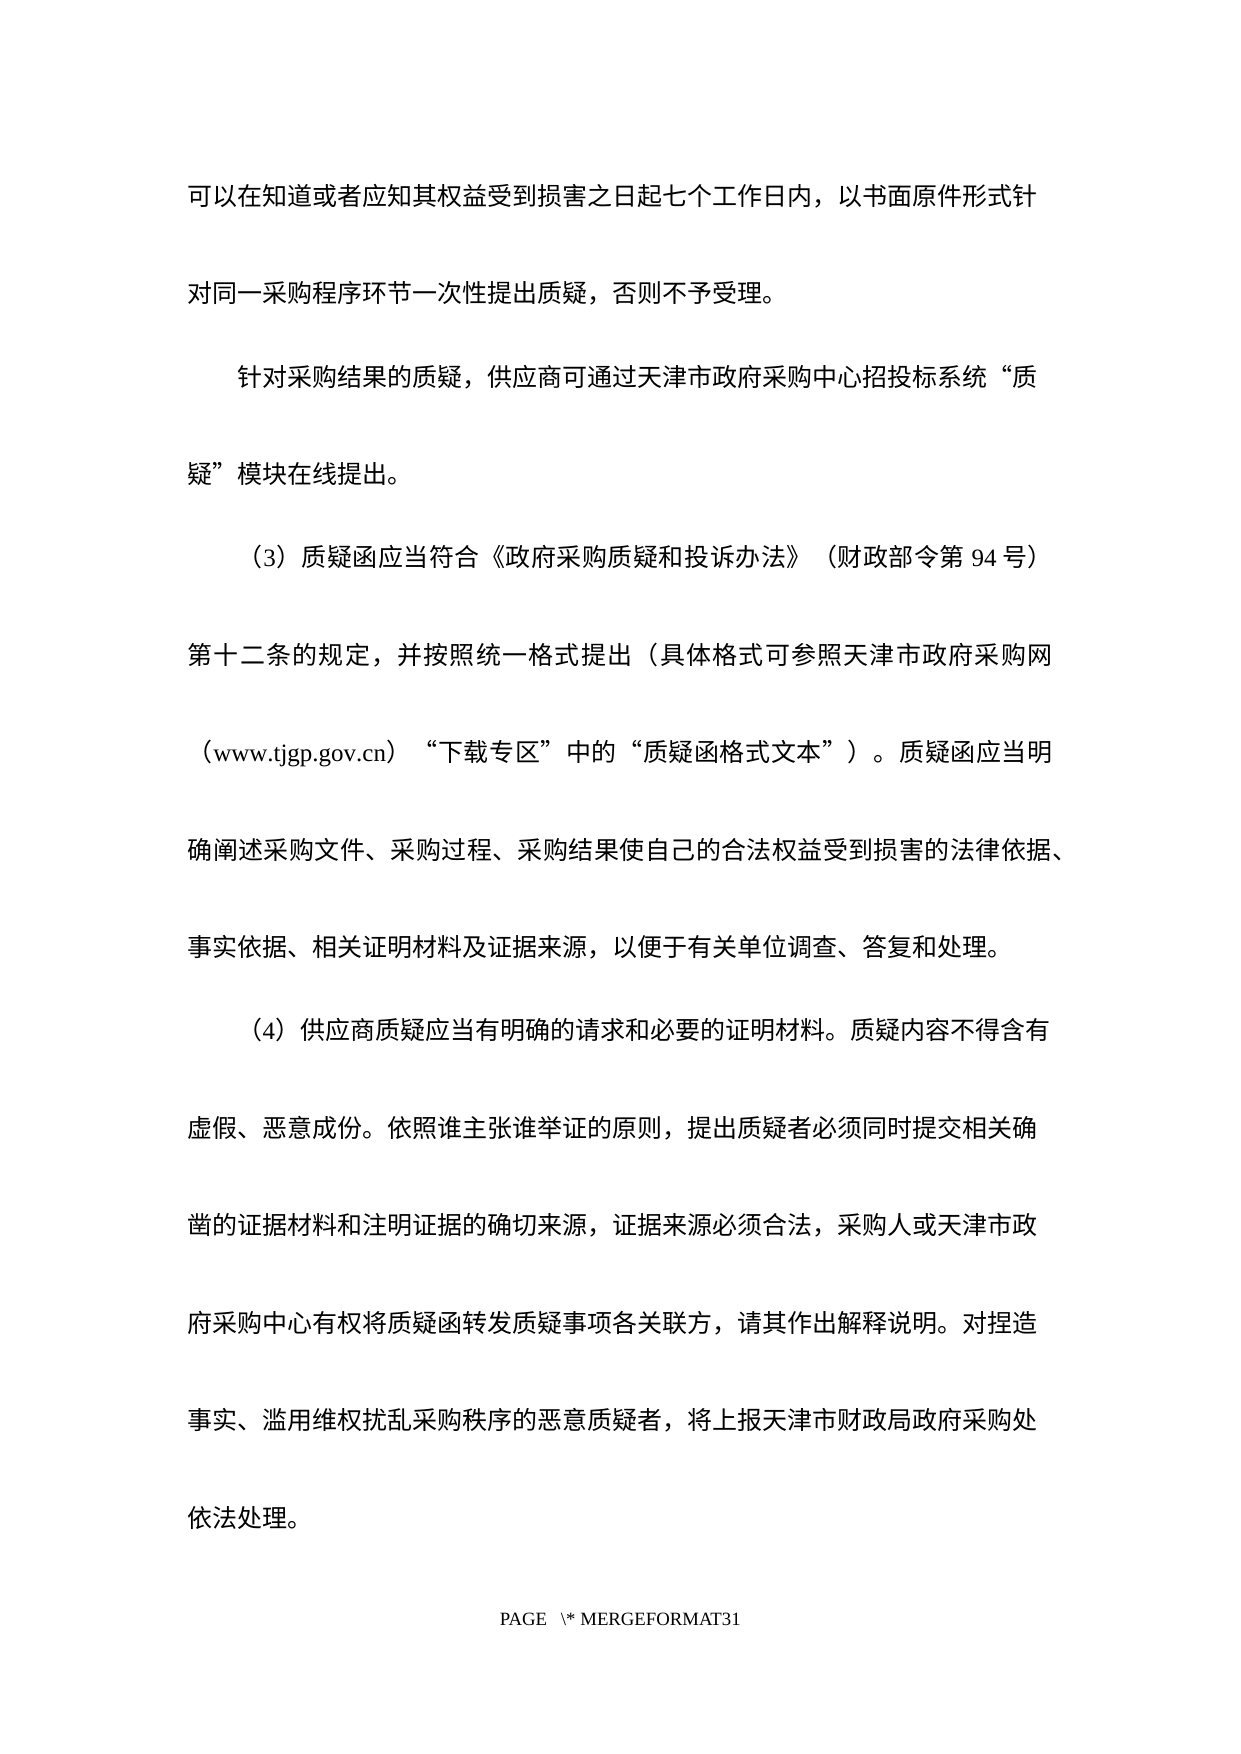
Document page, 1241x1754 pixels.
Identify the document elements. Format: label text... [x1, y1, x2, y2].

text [187, 162, 1053, 324]
text 针对采购结果的质疑，供应商可通过天津市政府采购中心招投标系统“质疑”模块在线提出。 [187, 343, 1053, 505]
text （4）供应商质疑应当有明确的请求和必要的证明材料。质疑内容不得含有虚假、恶意成份。依照谁主张谁举证的原则，提出质疑者必须同时提交相关确凿的证据材料和注明证据的确切来源，证据来源必须合法，采购人或天津市政府采购中心有权将质疑函转发质疑事项各关联方，请其作出解释说明。对捏造事实、滥用维权扰乱采购秩序的恶意质疑者，将上报天津市财政局政府采购处依法处理。 [187, 996, 1053, 1549]
text （3）质疑函应当符合《政府采购质疑和投诉办法》（财政部令第94号）第十二条的规定，并按照统一格式提出（具体格式可参照天津市政府采购网（www.tjgp.gov.cn）“下载专区”中的“质疑函格式文本”）。质疑函应当明确阐述采购文件、采购过程、采购结果使自己的合法权益受到损害的法律依据、事实依据、相关证明材料及证据来源，以便于有关单位调查、答复和处理。 [187, 523, 1053, 978]
